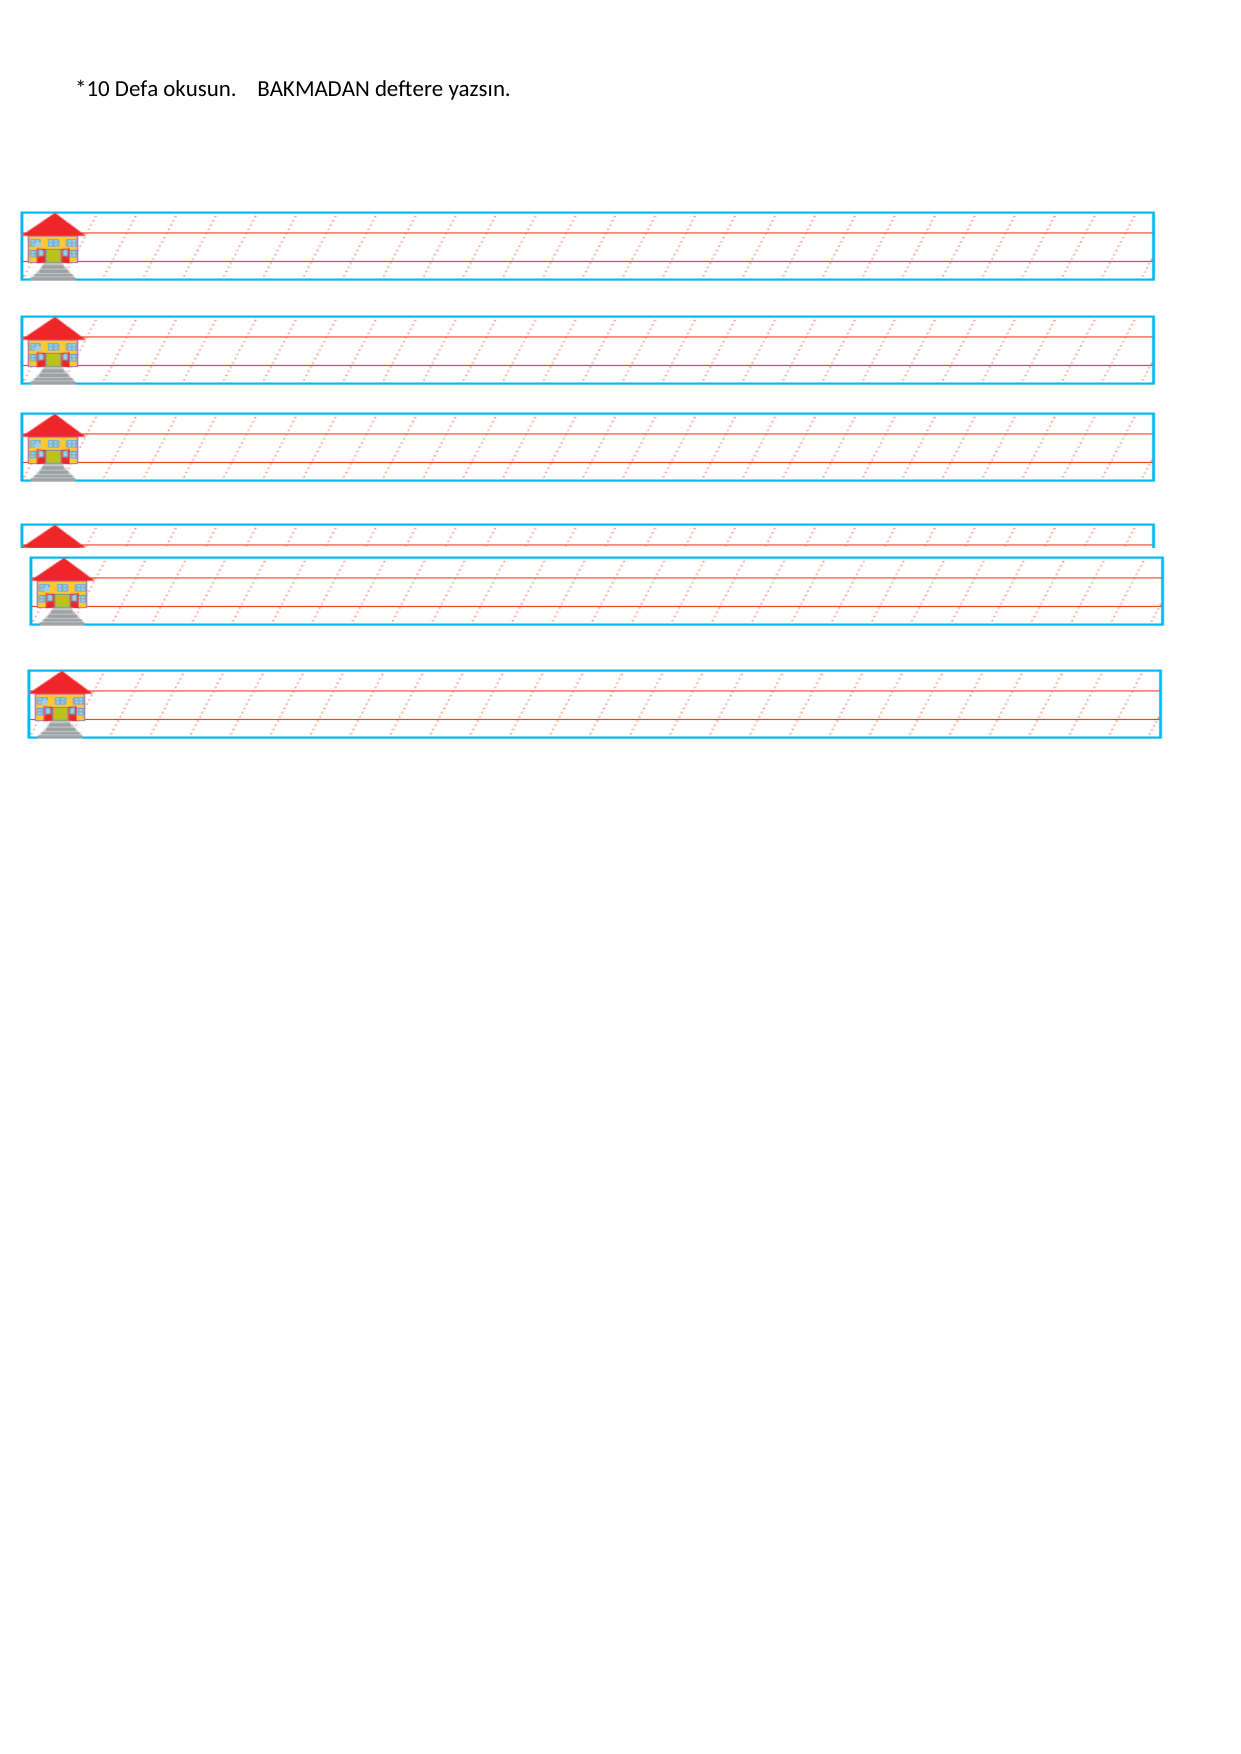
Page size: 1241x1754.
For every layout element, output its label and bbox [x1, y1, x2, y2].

picture [7, 204, 1161, 286]
picture [14, 661, 1168, 744]
picture [7, 405, 1161, 487]
picture [7, 307, 1161, 390]
picture [7, 516, 1170, 631]
